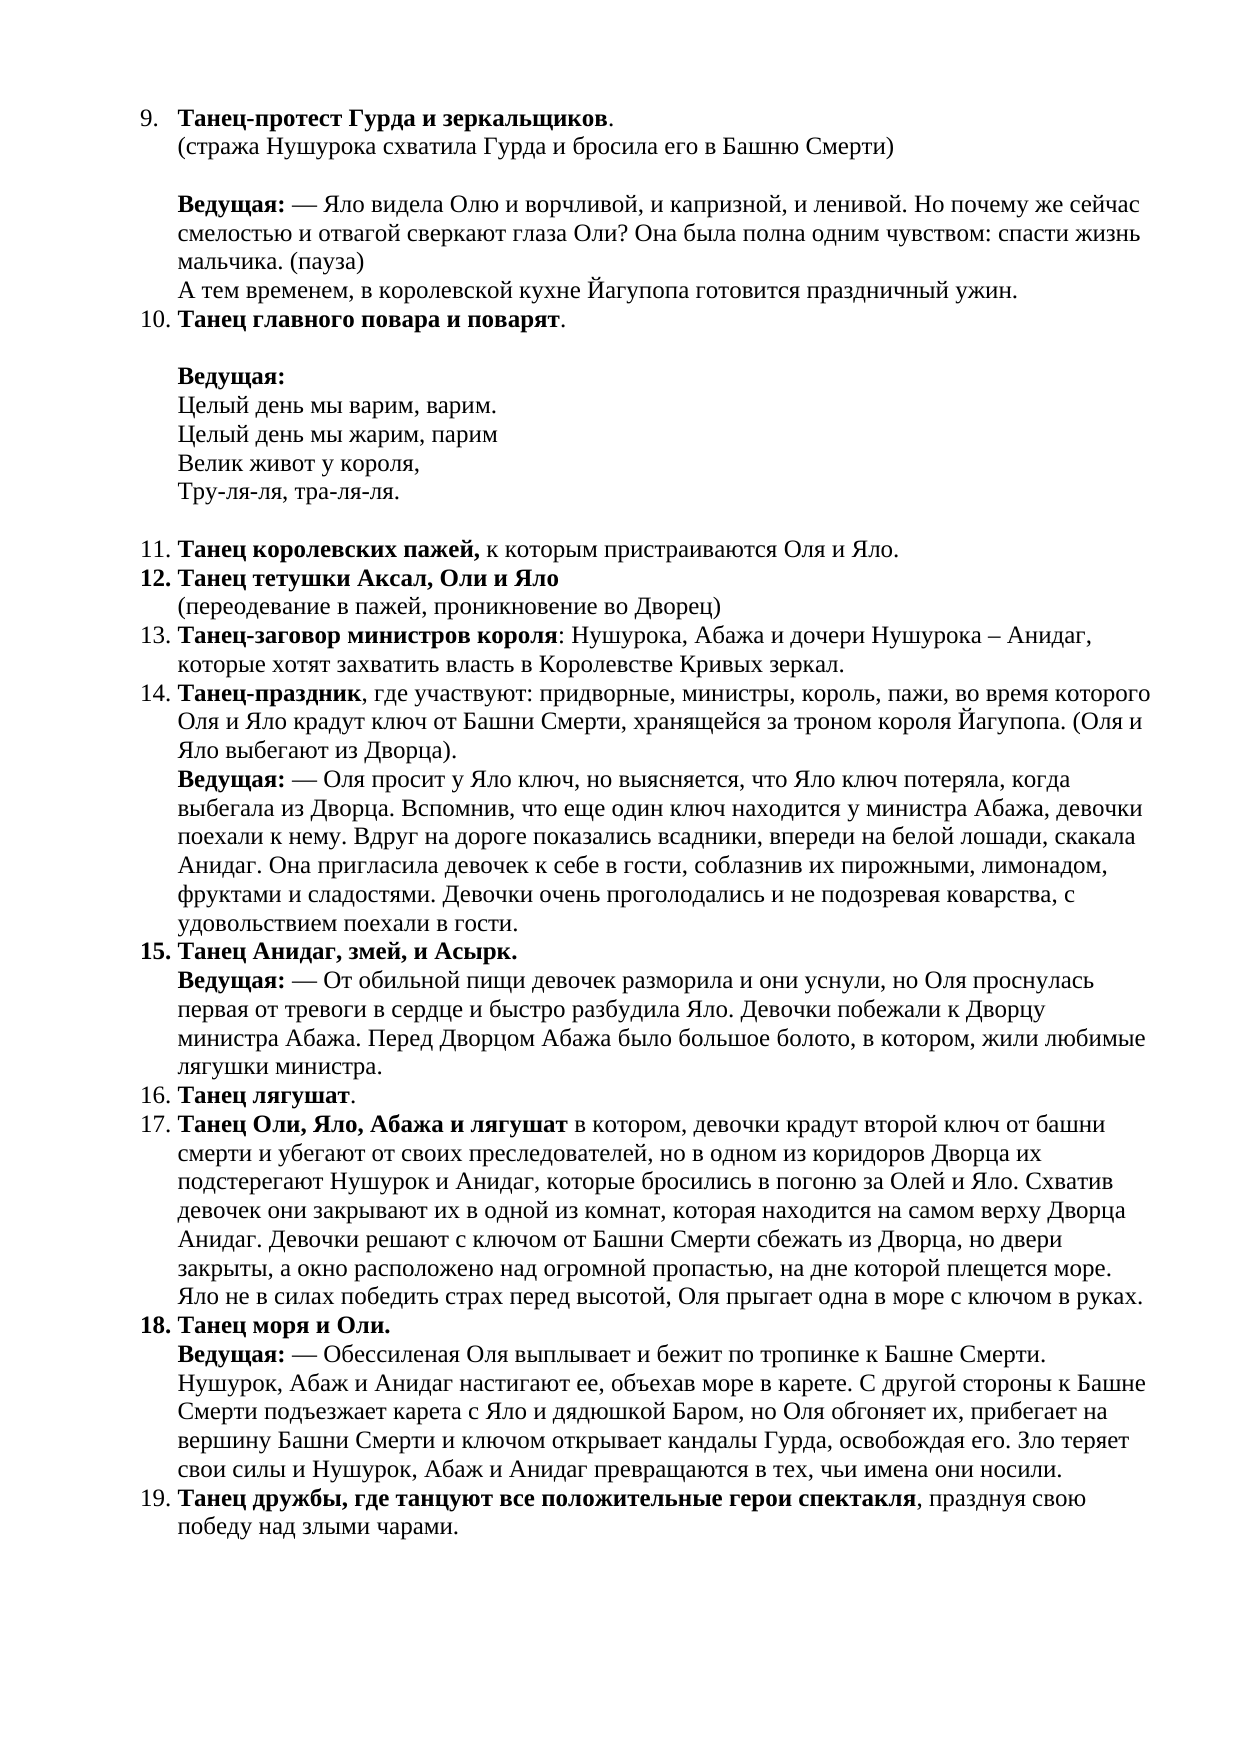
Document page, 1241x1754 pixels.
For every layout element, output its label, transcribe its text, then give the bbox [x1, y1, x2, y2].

text (стража Нушурока схватила Гурда и бросила его в Башню Смерти) [177, 131, 1152, 160]
list Танец главного повара и поварят. [140, 304, 1152, 333]
text (переодевание в пажей, проникновение во Дворец) [177, 591, 1152, 620]
list Танец королевских пажей, к которым пристраиваются Оля и Яло. [140, 534, 1152, 563]
list Танец-праздник, где участвуют: придворные, министры, король, пажи, во время которого Оля и Яло крадут ключ от Башни Смерти, хранящейся за троном короля Йагупопа. (Оля и Яло выбегают из Дворца). [140, 678, 1152, 764]
list Танец дружбы, где танцуют все положительные герои спектакля, празднуя свою победу над злыми чарами. [140, 1483, 1152, 1540]
list Танец-протест Гурда и зеркальщиков. [140, 103, 1152, 131]
text Ведущая: — Оля просит у Яло ключ, но выясняется, что Яло ключ потеряла, когда выбегала из Дворца. Вспомнив, что еще один ключ находится у министра Абажа, девочки поехали к нему. Вдруг на дороге показались всадники, впереди на белой лошади, скакала Анидаг. Она пригласила девочек к себе в гости, соблазнив их пирожными, лимонадом, фруктами и сладостями. Девочки очень проголодались и не подозревая коварства, с удовольствием поехали в гости. [177, 764, 1152, 936]
list Танец-заговор министров короля: Нушурока, Абажа и дочери Нушурока – Анидаг, которые хотят захватить власть в Королевстве Кривых зеркал. [140, 620, 1152, 678]
text А тем временем, в королевской кухне Йагупопа готовится праздничный ужин. [177, 275, 1152, 304]
text Ведущая: — От обильной пищи девочек разморила и они уснули, но Оля проснулась первая от тревоги в сердце и быстро разбудила Яло. Девочки побежали к Дворцу министра Абажа. Перед Дворцом Абажа было большое болото, в котором, жили любимые лягушки министра. [177, 965, 1152, 1080]
list Танец Оли, Яло, Абажа и лягушат в котором, девочки крадут второй ключ от башни смерти и убегают от своих преследователей, но в одном из коридоров Дворца их подстерегают Нушурок и Анидаг, которые бросились в погоню за Олей и Яло. Схватив девочек они закрывают их в одной из комнат, которая находится на самом верху Дворца Анидаг. Девочки решают с ключом от Башни Смерти сбежать из Дворца, но двери закрыты, а окно расположено над огромной пропастью, на дне которой плещется море. Яло не в силах победить страх перед высотой, Оля прыгает одна в море с ключом в руках. [140, 1109, 1152, 1310]
text Велик живот у короля, [177, 448, 1152, 476]
list Танец Анидаг, змей, и Асырк. [140, 936, 1152, 965]
list Танец лягушат. [140, 1080, 1152, 1109]
text Ведущая: [177, 361, 1152, 390]
text Целый день мы варим, варим. [177, 390, 1152, 419]
list Танец моря и Оли. [140, 1310, 1152, 1339]
text Ведущая: — Обессиленая Оля выплывает и бежит по тропинке к Башне Смерти. Нушурок, Абаж и Анидаг настигают ее, объехав море в карете. С другой стороны к Башне Смерти подъезжает карета с Яло и дядюшкой Баром, но Оля обгоняет их, прибегает на вершину Башни Смерти и ключом открывает кандалы Гурда, освобождая его. Зло теряет свои силы и Нушурок, Абаж и Анидаг превращаются в тех, чьи имена они носили. [177, 1339, 1152, 1483]
list Танец тетушки Аксал, Оли и Яло [140, 563, 1152, 591]
text Целый день мы жарим, парим [177, 419, 1152, 448]
text Ведущая: — Яло видела Олю и ворчливой, и капризной, и ленивой. Но почему же сейчас смелостью и отвагой сверкают глаза Оли? Она была полна одним чувством: спасти жизнь мальчика. (пауза) [177, 189, 1152, 275]
text Тру-ля-ля, тра-ля-ля. [177, 476, 1152, 505]
